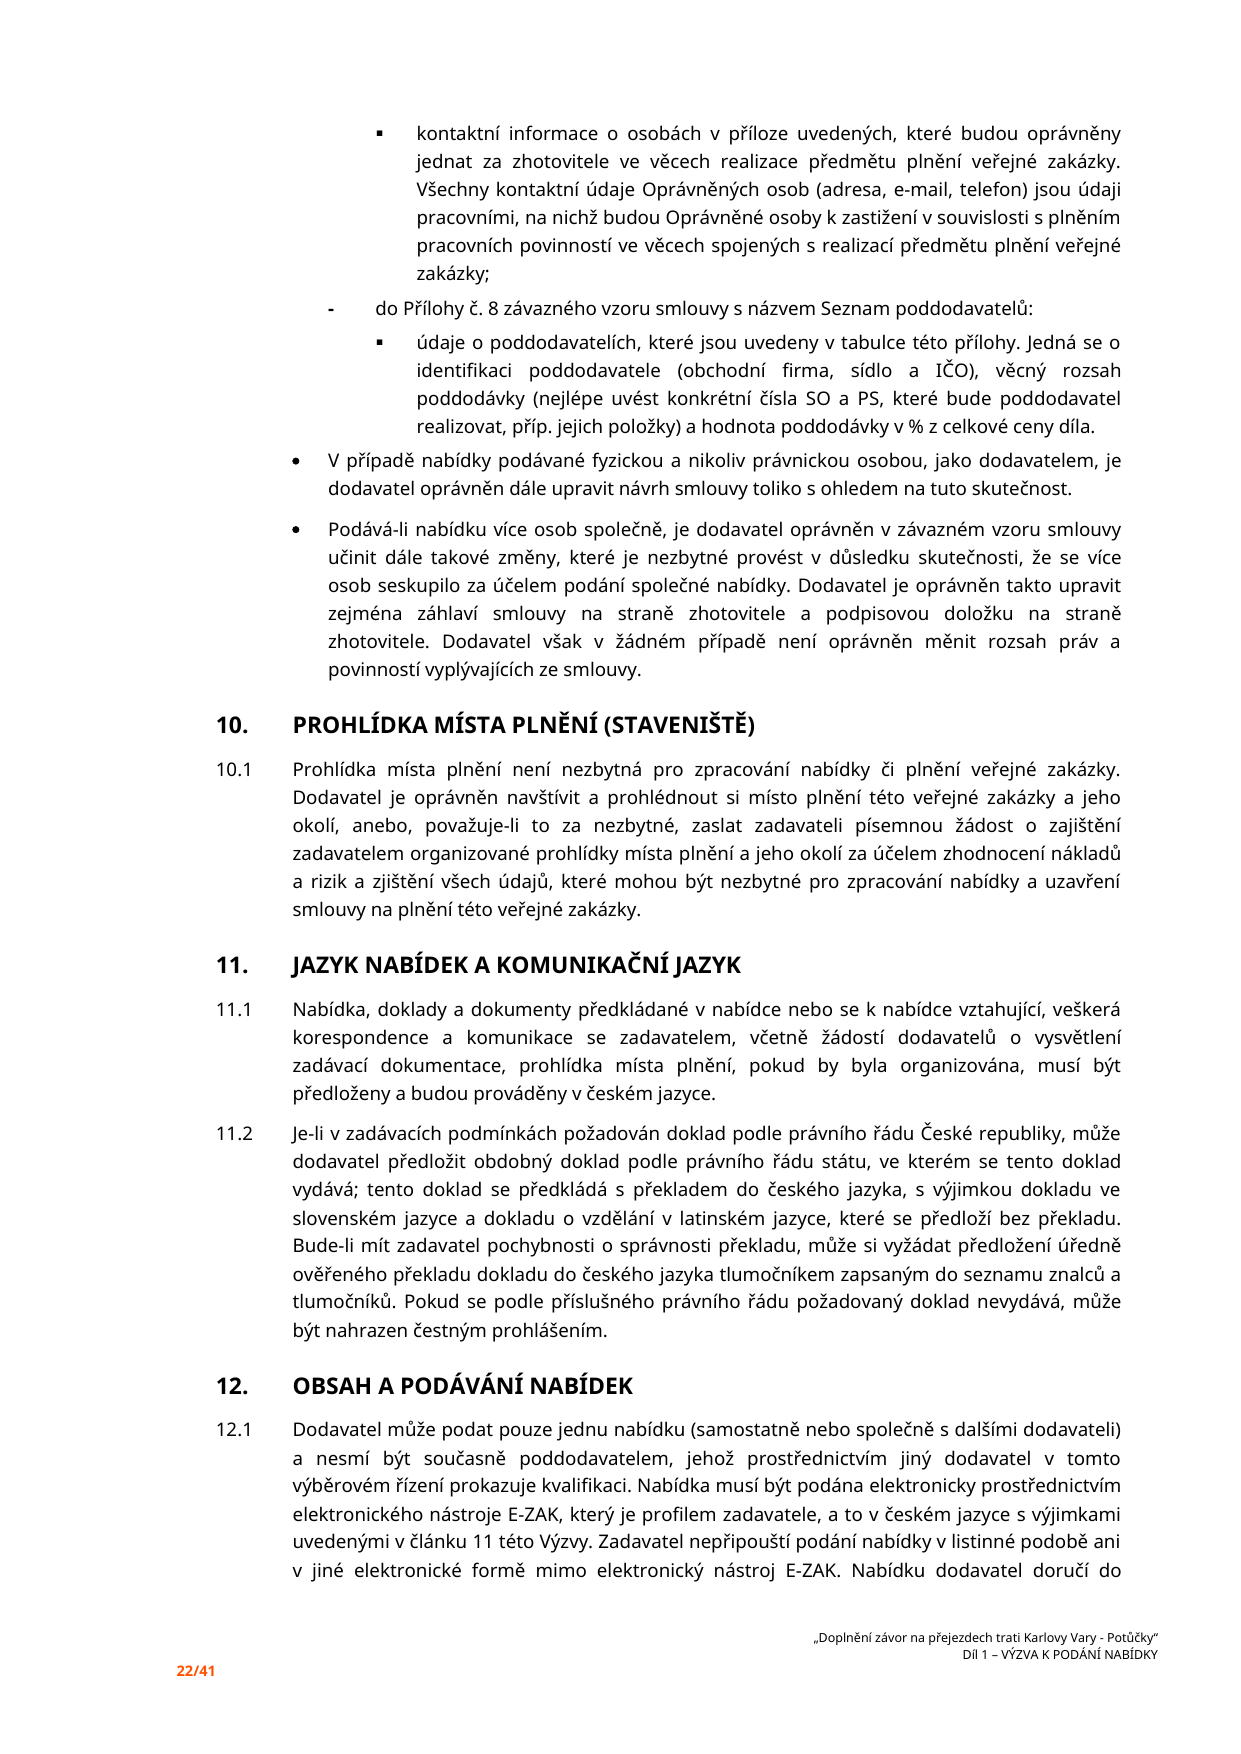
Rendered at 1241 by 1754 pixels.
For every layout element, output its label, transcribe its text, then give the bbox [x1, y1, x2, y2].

text V případě nabídky podávané fyzickou a nikoliv právnickou osobou, jako dodavatelem, je dodavatel oprávněn dále upravit návrh smlouvy toliko s ohledem na tuto skutečnost. [292, 448, 1122, 501]
text údaje o poddodavatelích, které jsou uvedeny v tabulce této přílohy. Jedná se o identifikaci poddodavatele (obchodní firma, sídlo a IČO), věcný rozsah poddodávky (nejlépe uvést konkrétní čísla SO a PS, které bude poddodavatel realizovat, příp. jejich položky) a hodnota poddodávky v % z celkové ceny díla. [375, 329, 1122, 439]
text Podává-li nabídku více osob společně, je dodavatel oprávněn v závazném vzoru smlouvy učinit dále takové změny, které je nezbytné provést v důsledku skutečnosti, že se více osob seskupilo za účelem podání společné nabídky. Dodavatel je oprávněn takto upravit zejména záhlaví smlouvy na straně zhotovitele a podpisovou doložku na straně zhotovitele. Dodavatel však v žádném případě není oprávněn měnit rozsah práv a povinností vyplývajících ze smlouvy. [292, 516, 1122, 682]
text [216, 1417, 1122, 1582]
text do Přílohy č. 8 závazného vzoru smlouvy s názvem Seznam poddodavatelů: [328, 295, 1122, 321]
text PROHLÍDKA MÍSTA PLNĚNÍ (STAVENIŠTĚ) [216, 709, 1122, 741]
text Je-li v zadávacích podmínkách požadován doklad podle právního řádu České republiky, může dodavatel předložit obdobný doklad podle právního řádu státu, ve kterém se tento doklad vydává; tento doklad se předkládá s překladem do českého jazyka, s výjimkou dokladu ve slovenském jazyce a dokladu o vzdělání v latinském jazyce, které se předloží bez překladu. Bude-li mít zadavatel pochybnosti o správnosti překladu, může si vyžádat předložení úředně ověřeného překladu dokladu do českého jazyka tlumočníkem zapsaným do seznamu znalců a tlumočníků. Pokud se podle příslušného právního řádu požadovaný doklad nevydává, může být nahrazen čestným prohlášením. [216, 1121, 1122, 1342]
text OBSAH A PODÁVÁNÍ NABÍDEK [216, 1370, 1122, 1401]
text kontaktní informace o osobách v příloze uvedených, které budou oprávněny jednat za zhotovitele ve věcech realizace předmětu plnění veřejné zakázky. Všechny kontaktní údaje Oprávněných osob (adresa, e-mail, telefon) jsou údaji pracovními, na nichž budou Oprávněné osoby k zastižení v souvislosti s plněním pracovních povinností ve věcech spojených s realizací předmětu plnění veřejné zakázky; [375, 121, 1122, 286]
text Prohlídka místa plnění není nezbytná pro zpracování nabídky či plnění veřejné zakázky. Dodavatel je oprávněn navštívit a prohlédnout si místo plnění této veřejné zakázky a jeho okolí, anebo, považuje-li to za nezbytné, zaslat zadavateli písemnou žádost o zajištění zadavatelem organizované prohlídky místa plnění a jeho okolí za účelem zhodnocení nákladů a rizik a zjištění všech údajů, které mohou být nezbytné pro zpracování nabídky a uzavření smlouvy na plnění této veřejné zakázky. [216, 756, 1122, 922]
text Nabídka, doklady a dokumenty předkládané v nabídce nebo se k nabídce vztahující, veškerá korespondence a komunikace se zadavatelem, včetně žádostí dodavatelů o vysvětlení zadávací dokumentace, prohlídka místa plnění, pokud by byla organizována, musí být předloženy a budou prováděny v českém jazyce. [216, 996, 1122, 1106]
text JAZYK NABÍDEK A KOMUNIKAČNÍ JAZYK [216, 949, 1122, 981]
